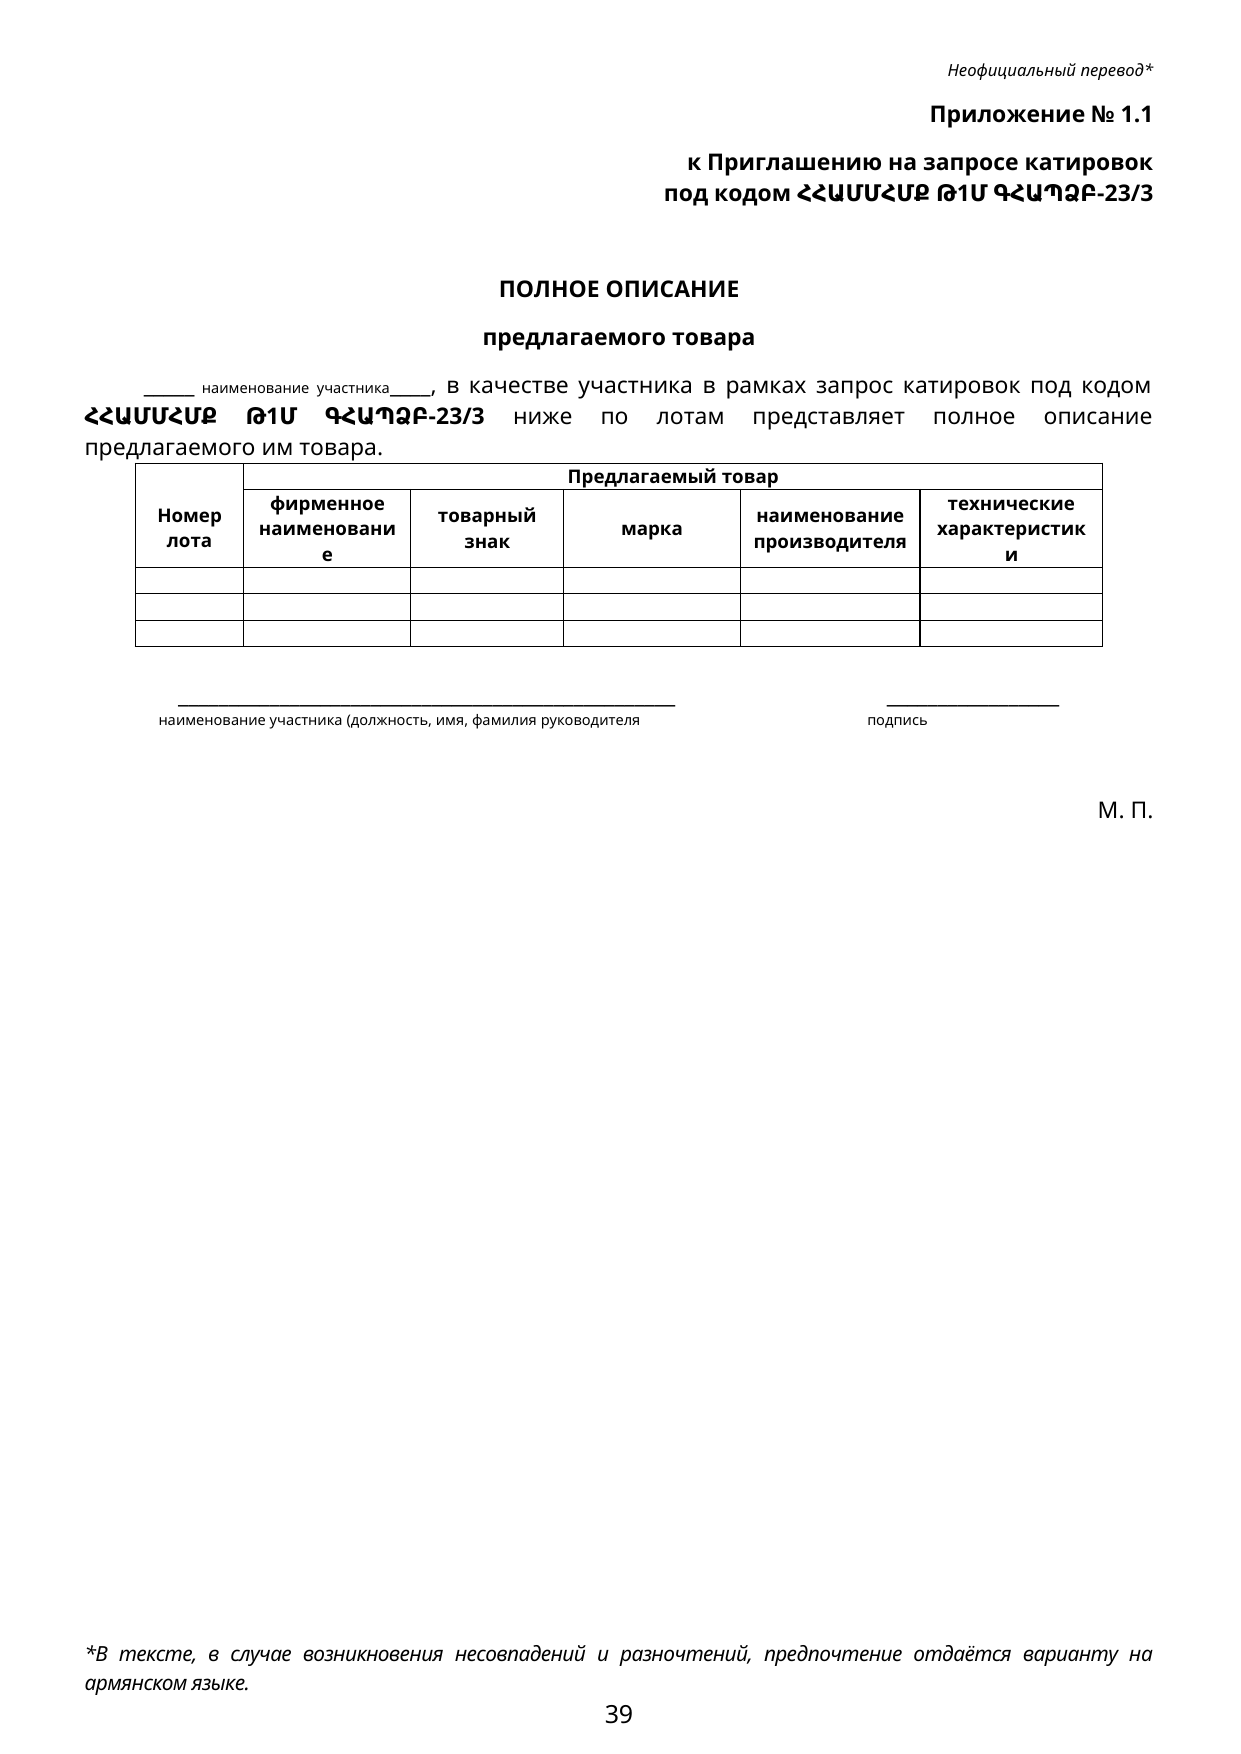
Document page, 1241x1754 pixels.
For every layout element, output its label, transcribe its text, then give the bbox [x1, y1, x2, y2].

table_cell [741, 621, 919, 646]
table_cell [411, 594, 563, 620]
table_cell фирменное наименование [244, 490, 410, 567]
table_cell [564, 621, 740, 646]
table_cell наименование производителя [741, 490, 919, 567]
subtitle Приложение № 1.1 [84, 98, 1153, 129]
table_cell [564, 568, 740, 593]
table_cell [564, 594, 740, 620]
table_header Предлагаемый товар [244, 464, 1102, 489]
table_cell [741, 568, 919, 593]
table_cell товарный знак [411, 490, 563, 567]
text к Приглашению на запросе катировок под кодом ՀՀԱՄՄՀՄՔ Թ1Մ ԳՀԱՊՁԲ-23/3 [84, 146, 1153, 208]
subtitle предлагаемого товара [143, 321, 1094, 352]
table_cell [244, 568, 410, 593]
table_cell [411, 568, 563, 593]
subtitle ПОЛНОЕ ОПИСАНИЕ [143, 273, 1094, 304]
text наименование участника (должность, имя, фамилия руководителя подпись [158, 710, 1153, 730]
table_cell марка [564, 490, 740, 567]
table_cell [921, 621, 1102, 646]
text М. П. [84, 794, 1153, 826]
text _________________________________________________ _________________ [84, 678, 1153, 710]
table_cell [921, 594, 1102, 620]
table_header Номер лота [136, 464, 243, 567]
table_cell [136, 568, 243, 593]
table_cell [136, 621, 243, 646]
table_cell [244, 594, 410, 620]
table_cell [244, 621, 410, 646]
table_cell [411, 621, 563, 646]
table_cell технические характеристики [921, 490, 1102, 567]
table_cell [136, 594, 243, 620]
table_cell [741, 594, 919, 620]
text _____ наименование участника____, в качестве участника в рамках запрос катировок под кодом ՀՀԱՄՄՀՄՔ Թ1Մ ԳՀԱՊՁԲ-23/3 ниже по лотам представляет полное описание предлагаемого им товара. [84, 369, 1153, 462]
table_cell [921, 568, 1102, 593]
